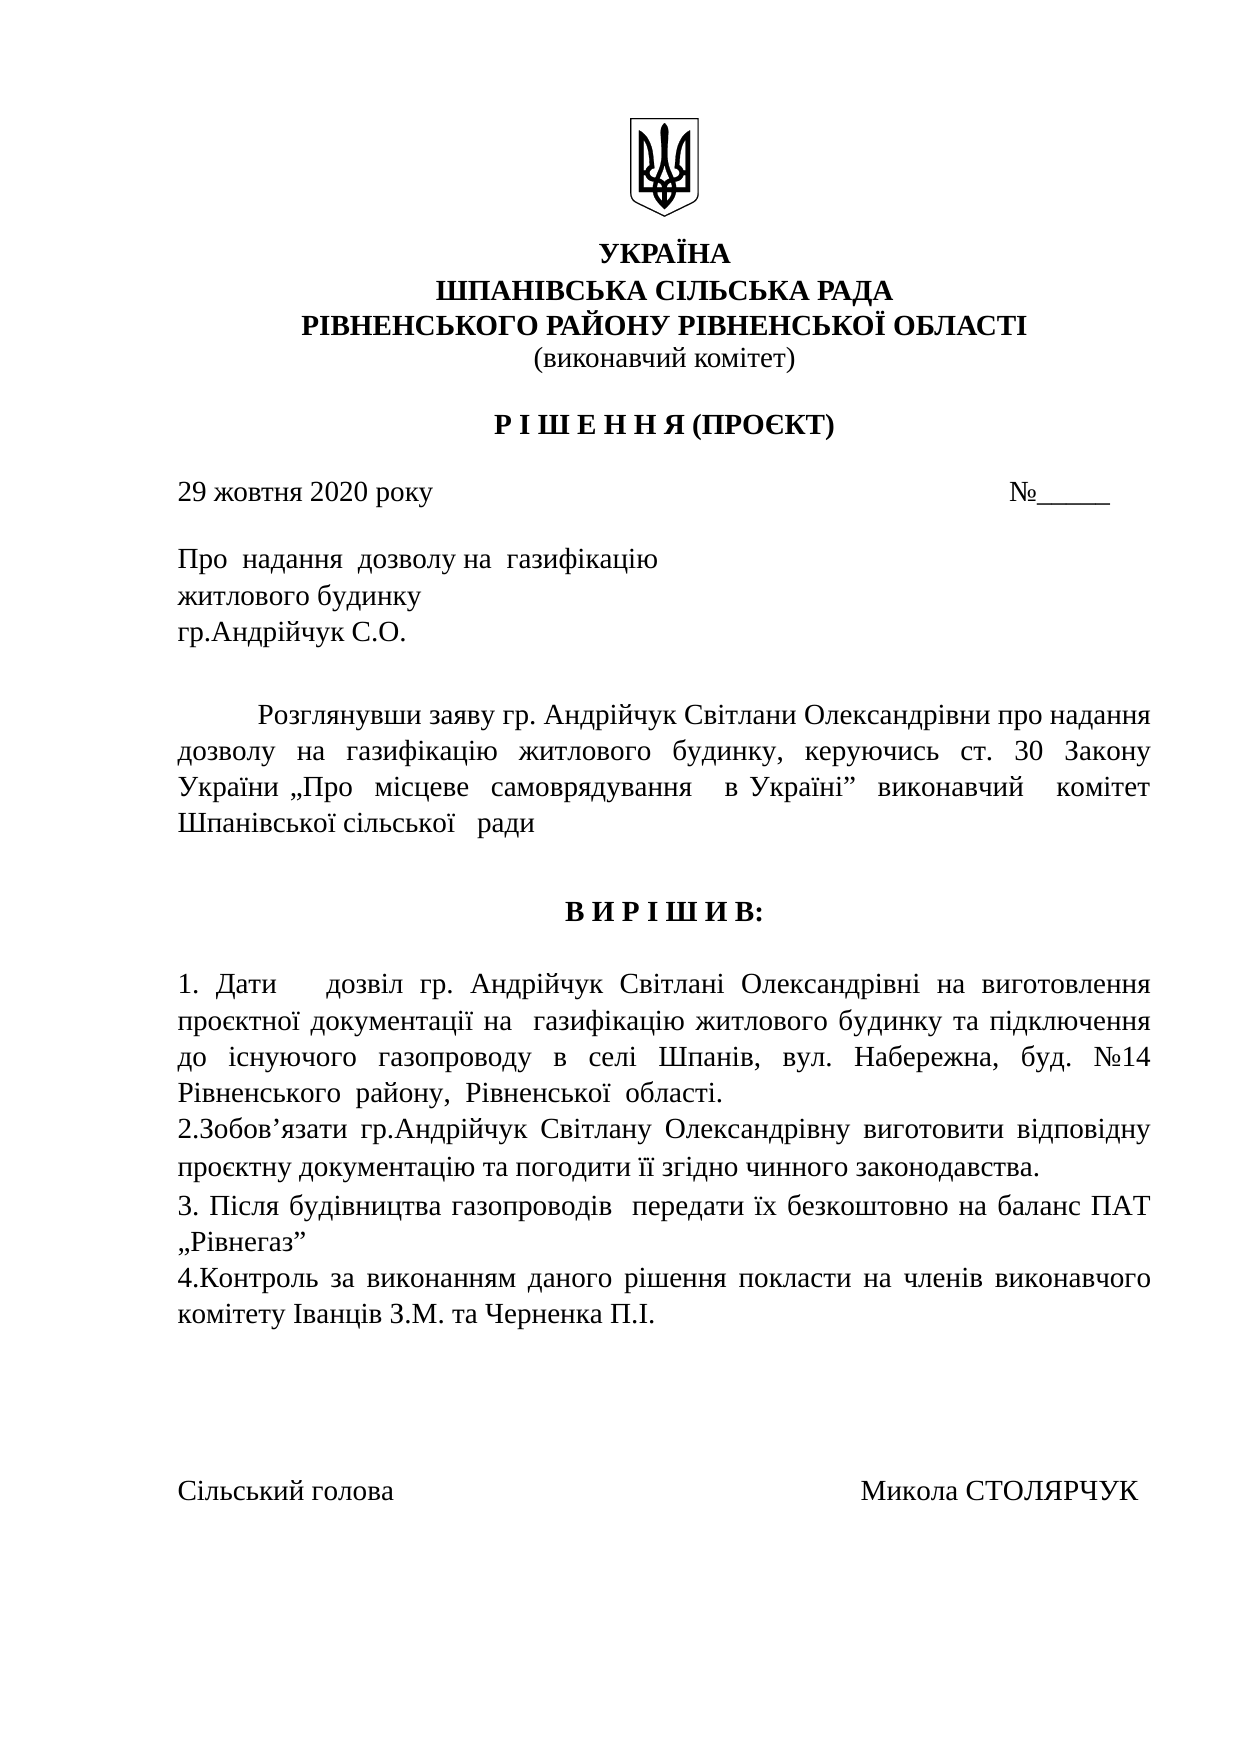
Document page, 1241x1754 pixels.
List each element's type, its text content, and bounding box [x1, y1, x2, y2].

text 4.Контроль за виконанням даного рішення покласти на членів виконавчого комітету Іванців З.М. та Черненка П.І. [177, 1260, 1152, 1330]
text 1. Дати дозвіл гр. Андрійчук Світлані Олександрівні на виготовлення проєктної документації на газифікацію житлового будинку та підключення до існуючого газопроводу в селі Шпанів, вул. Набережна, буд. №14 Рівненського району, Рівненської області. [177, 966, 1152, 1108]
text Про надання дозволу на газифікацію [177, 541, 1152, 575]
subtitle ШПАНІВСЬКА сільська рада [871, 282, 1152, 305]
text Р І Ш Е Н Н Я (ПРОЄКТ) [177, 407, 1152, 441]
subtitle ШПАНІВСЬКА сільська рада [177, 282, 853, 305]
text 29 жовтня 2020 року №_____ [177, 474, 1152, 508]
text (виконавчий комітет) [177, 340, 1152, 374]
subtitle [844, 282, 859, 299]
text В И Р І Ш И В: [177, 894, 1152, 928]
text РІВНЕНСЬКОГО РАЙОНУ РІВНЕНСЬКОЇ ОБЛАСТІ [177, 317, 1152, 340]
text гр.Андрійчук С.О. [177, 614, 1152, 647]
text Сільський голова Микола СТОЛЯРЧУК [177, 1473, 1152, 1507]
text Україна [177, 236, 1152, 269]
text 3. Після будівництва газопроводів передати їх безкоштовно на баланс ПАТ „Рівнегаз” [177, 1188, 1152, 1258]
list 2.Зобов’язати гр.Андрійчук Світлану Олександрівну виготовити відповідну проєктну документацію та погодити її згідно чинного законодавства. [177, 1111, 1152, 1183]
text житлового будинку [177, 578, 1152, 611]
text Розглянувши заяву гр. Андрійчук Світлани Олександрівни про надання дозволу на газифікацію житлового будинку, керуючись ст. 30 Закону України „Про місцеве самоврядування в Україні” виконавчий комітет Шпанівської сільської ради [177, 697, 1152, 839]
